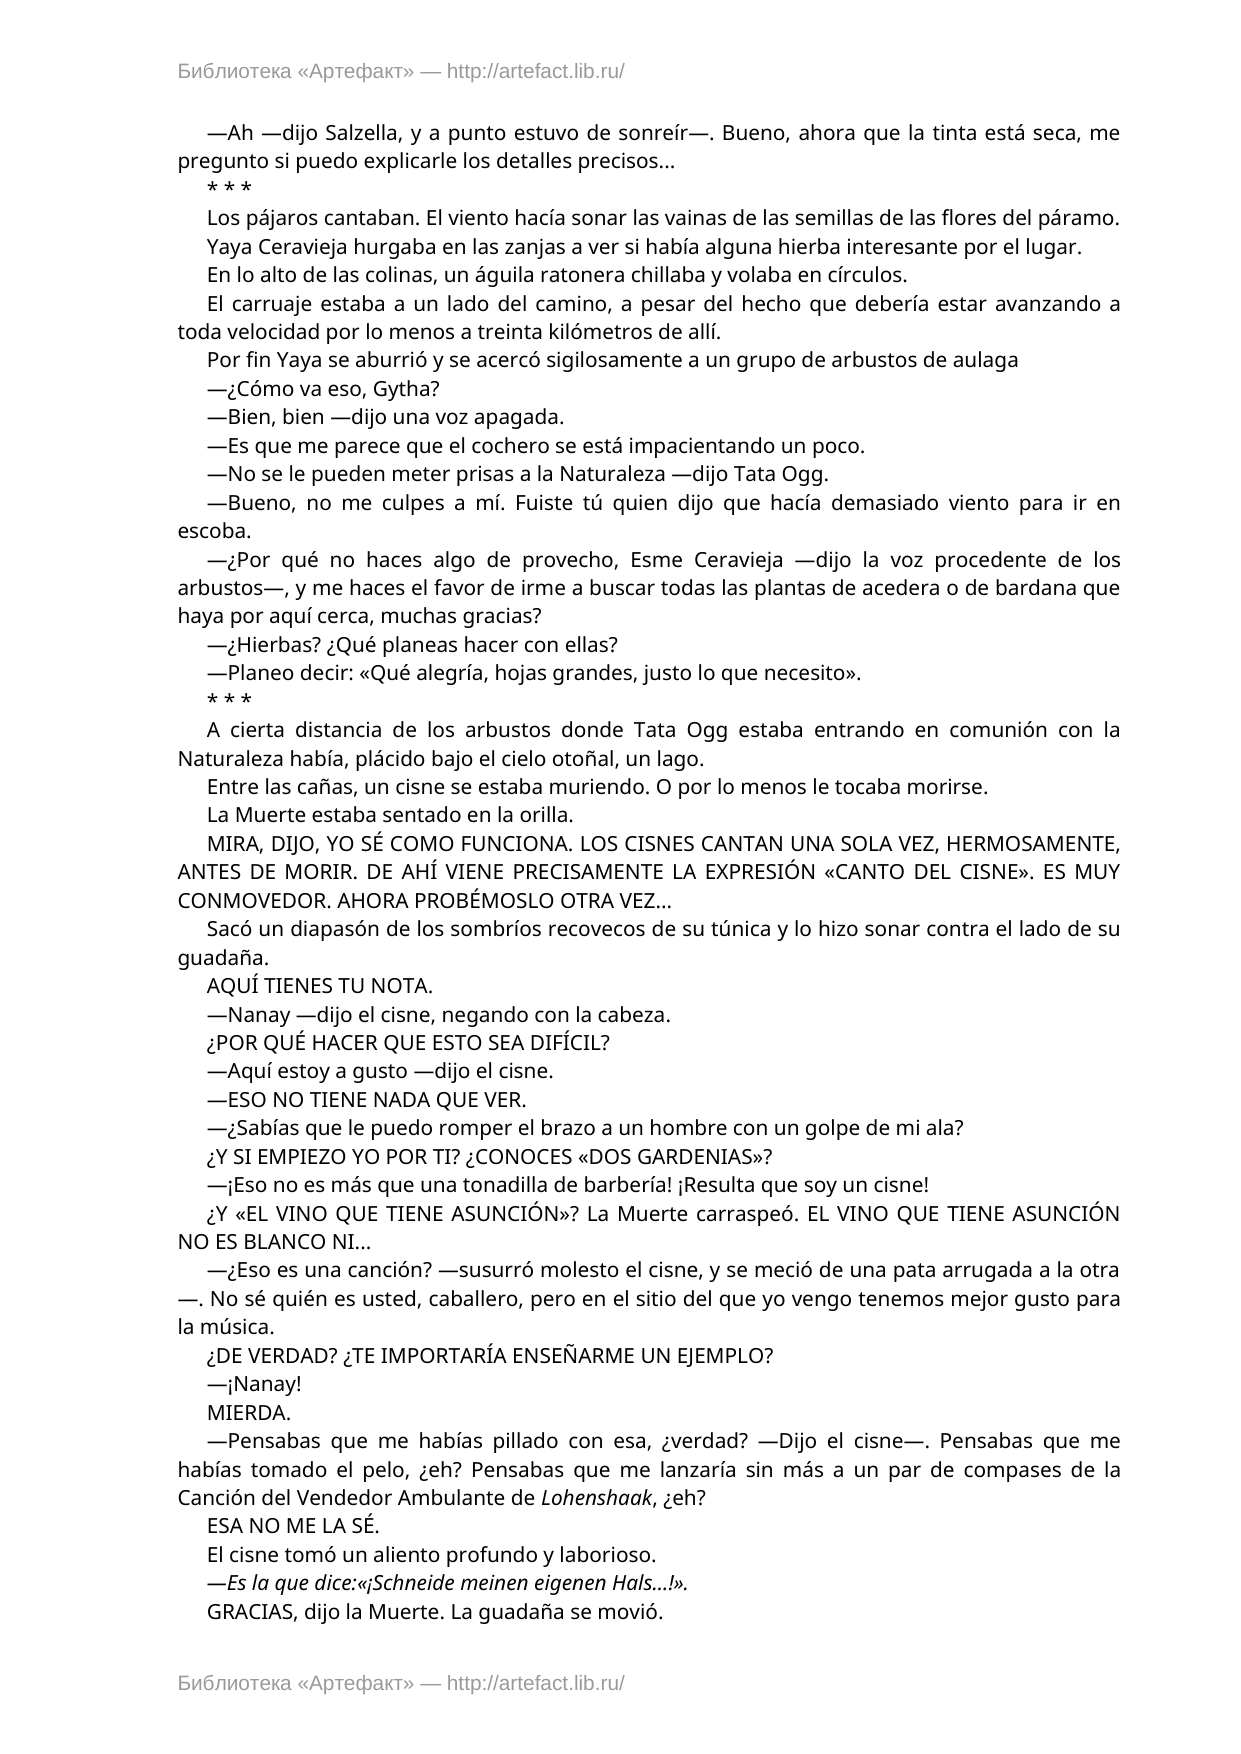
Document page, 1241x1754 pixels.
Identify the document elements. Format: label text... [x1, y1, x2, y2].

text El cisne tomó un aliento profundo y laborioso. [177, 1540, 1122, 1568]
text Por fin Yaya se aburrió y se acercó sigilosamente a un grupo de arbustos de aulaga [177, 346, 1122, 374]
text ¿Y «EL VINO QUE TIENE ASUNCIÓN»? La Muerte carraspeó. EL VINO QUE TIENE ASUNCIÓN NO ES BLANCO NI... [177, 1199, 1122, 1256]
text GRACIAS, dijo la Muerte. La guadaña se movió. [177, 1597, 1122, 1625]
text Entre las cañas, un cisne se estaba muriendo. O por lo menos le tocaba morirse. [177, 772, 1122, 801]
text —Es que me parece que el cochero se está impacientando un poco. [177, 431, 1122, 459]
text —¿Eso es una canción? —susurró molesto el cisne, y se meció de una pata arrugada a la otra—. No sé quién es usted, caballero, pero en el sitio del que yo vengo tenemos mejor gusto para la música. [177, 1256, 1122, 1341]
text MIERDA. [177, 1398, 1122, 1426]
text El carruaje estaba a un lado del camino, a pesar del hecho que debería estar avanzando a toda velocidad por lo menos a treinta kilómetros de allí. [177, 289, 1122, 346]
text —Bueno, no me culpes a mí. Fuiste tú quien dijo que hacía demasiado viento para ir en escoba. [177, 488, 1122, 545]
text * * * [177, 175, 1122, 203]
text —¿Sabías que le puedo romper el brazo a un hombre con un golpe de mi ala? [177, 1113, 1122, 1142]
text —¡Nanay! [177, 1369, 1122, 1398]
text Sacó un diapasón de los sombríos recovecos de su túnica y lo hizo sonar contra el lado de su guadaña. [177, 914, 1122, 971]
text —Ah —dijo Salzella, y a punto estuvo de sonreír—. Bueno, ahora que la tinta está seca, me pregunto si puedo explicarle los detalles precisos... [177, 118, 1122, 175]
text AQUÍ TIENES TU NOTA. [177, 971, 1122, 1000]
text * * * [177, 687, 1122, 715]
text —¡Eso no es más que una tonadilla de barbería! ¡Resulta que soy un cisne! [177, 1170, 1122, 1199]
text —Pensabas que me habías pillado con esa, ¿verdad? —Dijo el cisne—. Pensabas que me habías tomado el pelo, ¿eh? Pensabas que me lanzaría sin más a un par de compases de la Canción del Vendedor Ambulante de Lohenshaak, ¿eh? [177, 1426, 1122, 1512]
text ¿DE VERDAD? ¿TE IMPORTARÍA ENSEÑARME UN EJEMPLO? [177, 1341, 1122, 1369]
text A cierta distancia de los arbustos donde Tata Ogg estaba entrando en comunión con la Naturaleza había, plácido bajo el cielo otoñal, un lago. [177, 715, 1122, 772]
text ¿Y SI EMPIEZO YO POR TI? ¿CONOCES «DOS GARDENIAS»? [177, 1142, 1122, 1170]
text —¿Cómo va eso, Gytha? [177, 374, 1122, 402]
text Los pájaros cantaban. El viento hacía sonar las vainas de las semillas de las flores del páramo. [177, 203, 1122, 232]
text En lo alto de las colinas, un águila ratonera chillaba y volaba en círculos. [177, 260, 1122, 289]
text MIRA, DIJO, YO SÉ COMO FUNCIONA. LOS CISNES CANTAN UNA SOLA VEZ, HERMOSAMENTE, ANTES DE MORIR. DE AHÍ VIENE PRECISAMENTE LA EXPRESIÓN «CANTO DEL CISNE». ES MUY CONMOVEDOR. AHORA PROBÉMOSLO OTRA VEZ... [177, 829, 1122, 914]
text —¿Hierbas? ¿Qué planeas hacer con ellas? [177, 630, 1122, 658]
text Yaya Ceravieja hurgaba en las zanjas a ver si había alguna hierba interesante por el lugar. [177, 232, 1122, 260]
text —Planeo decir: «Qué alegría, hojas grandes, justo lo que necesito». [177, 658, 1122, 687]
text —Es la que dice:«¡Schneide meinen eigenen Hals...!». [177, 1568, 1122, 1597]
text —No se le pueden meter prisas a la Naturaleza —dijo Tata Ogg. [177, 459, 1122, 488]
text —ESO NO TIENE NADA QUE VER. [177, 1085, 1122, 1113]
text —¿Por qué no haces algo de provecho, Esme Ceravieja —dijo la voz procedente de los arbustos—, y me haces el favor de irme a buscar todas las plantas de acedera o de bardana que haya por aquí cerca, muchas gracias? [177, 545, 1122, 630]
text —Bien, bien —dijo una voz apagada. [177, 402, 1122, 431]
text ESA NO ME LA SÉ. [177, 1512, 1122, 1540]
text —Nanay —dijo el cisne, negando con la cabeza. [177, 1000, 1122, 1028]
text ¿POR QUÉ HACER QUE ESTO SEA DIFÍCIL? [177, 1028, 1122, 1057]
text La Muerte estaba sentado en la orilla. [177, 801, 1122, 829]
text —Aquí estoy a gusto —dijo el cisne. [177, 1057, 1122, 1085]
